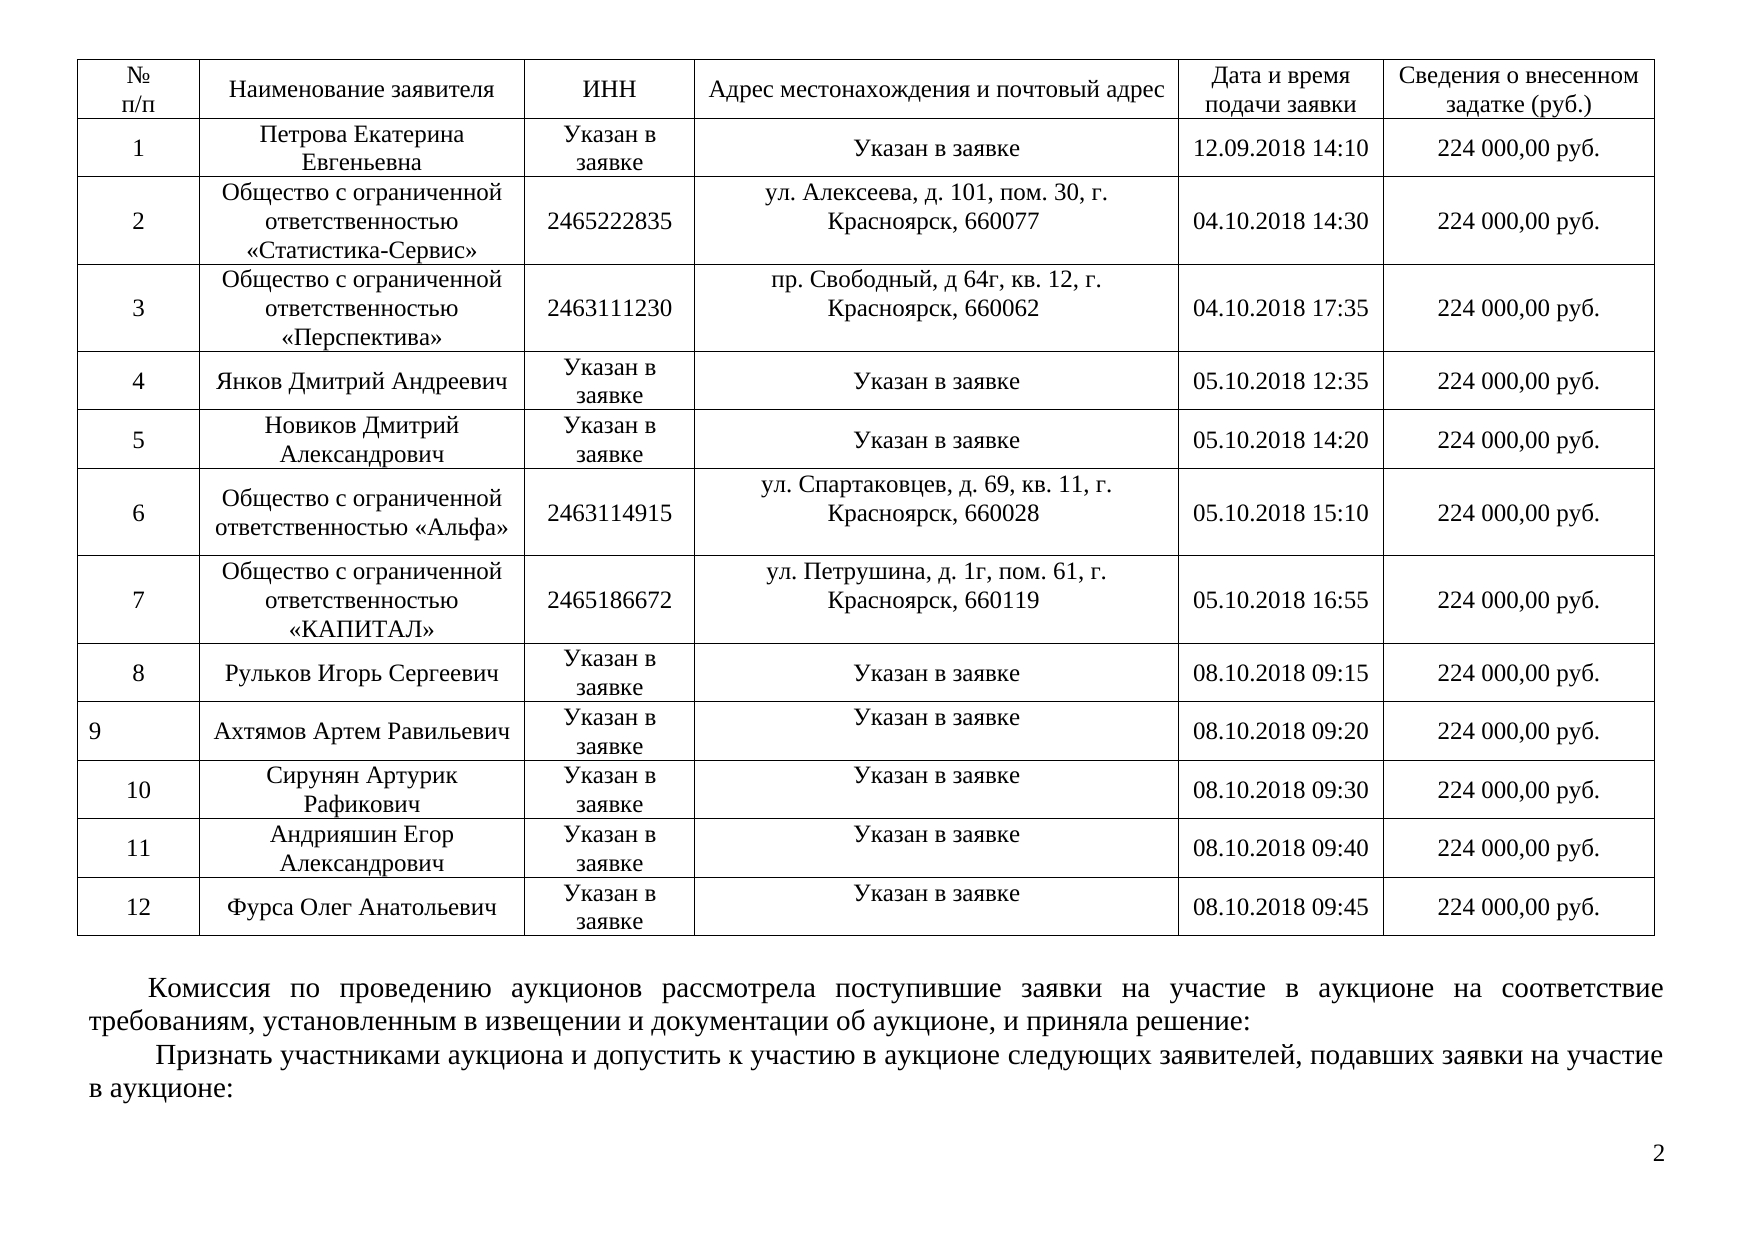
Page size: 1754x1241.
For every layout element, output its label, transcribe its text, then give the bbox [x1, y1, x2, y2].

table_cell 224 000,00 руб. [1384, 644, 1654, 701]
table_cell 9 [78, 702, 199, 759]
table_header Наименование заявителя [200, 60, 524, 118]
table_cell Андрияшин Егор Александрович [200, 819, 524, 877]
table_cell 7 [78, 556, 199, 642]
table_cell 3 [78, 265, 199, 351]
table_cell 4 [78, 352, 199, 409]
table_cell 12.09.2018 14:10 [1179, 119, 1383, 176]
table_cell Указан в заявке [695, 878, 1178, 935]
table_cell 08.10.2018 09:20 [1179, 702, 1383, 759]
table_cell ул. Алексеева, д. 101, пом. 30, г. Красноярск, 660077 [695, 177, 1178, 263]
table_cell 8 [78, 644, 199, 701]
table_cell 05.10.2018 12:35 [1179, 352, 1383, 409]
table_cell Указан в заявке [695, 352, 1178, 409]
table_cell 04.10.2018 17:35 [1179, 265, 1383, 351]
table_cell 224 000,00 руб. [1384, 177, 1654, 263]
table_cell 224 000,00 руб. [1384, 819, 1654, 877]
table_cell Указан в заявке [695, 702, 1178, 759]
table_cell 2 [78, 177, 199, 263]
table_cell 05.10.2018 15:10 [1179, 469, 1383, 555]
table_cell ул. Петрушина, д. 1г, пом. 61, г. Красноярск, 660119 [695, 556, 1178, 642]
table_header Адрес местонахождения и почтовый адрес [695, 60, 1178, 118]
table_cell 1 [78, 119, 199, 176]
table_cell 224 000,00 руб. [1384, 556, 1654, 642]
table_cell Общество с ограниченной ответственностью «Перспектива» [200, 265, 524, 351]
table_cell Указан в заявке [695, 410, 1178, 468]
table_cell Указан в заявке [525, 702, 694, 759]
table_cell 6 [78, 469, 199, 555]
table_cell Сирунян Артурик Рафикович [200, 761, 524, 818]
table_cell 08.10.2018 09:15 [1179, 644, 1383, 701]
table_cell Рульков Игорь Сергеевич [200, 644, 524, 701]
table_cell 2465222835 [525, 177, 694, 263]
table_cell Указан в заявке [525, 352, 694, 409]
table_cell ул. Спартаковцев, д. 69, кв. 11, г. Красноярск, 660028 [695, 469, 1178, 555]
table_cell Фурса Олег Анатольевич [200, 878, 524, 935]
table_cell Указан в заявке [525, 410, 694, 468]
table_header ИНН [525, 60, 694, 118]
table_cell 2463114915 [525, 469, 694, 555]
table_cell Указан в заявке [525, 644, 694, 701]
table_cell Указан в заявке [695, 644, 1178, 701]
table_cell 2465186672 [525, 556, 694, 642]
table_cell 224 000,00 руб. [1384, 469, 1654, 555]
table_cell 224 000,00 руб. [1384, 878, 1654, 935]
table_header Сведения о внесенном задатке (руб.) [1384, 60, 1654, 118]
table_cell 5 [78, 410, 199, 468]
table_cell 12 [78, 878, 199, 935]
table_cell 11 [78, 819, 199, 877]
table_cell 08.10.2018 09:40 [1179, 819, 1383, 877]
table_cell 10 [78, 761, 199, 818]
table_cell 05.10.2018 16:55 [1179, 556, 1383, 642]
table_cell Указан в заявке [525, 119, 694, 176]
table_cell 224 000,00 руб. [1384, 265, 1654, 351]
table_cell 224 000,00 руб. [1384, 761, 1654, 818]
table_cell 224 000,00 руб. [1384, 410, 1654, 468]
table_cell 224 000,00 руб. [1384, 119, 1654, 176]
table_cell Общество с ограниченной ответственностью «КАПИТАЛ» [200, 556, 524, 642]
text Комиссия по проведению аукционов рассмотрела поступившие заявки на участие в аукционе на соответствие требованиям, установленным в извещении и документации об аукционе, и приняла решение: [89, 970, 1665, 1037]
table_cell Ахтямов Артем Равильевич [200, 702, 524, 759]
table_cell 224 000,00 руб. [1384, 352, 1654, 409]
table_cell Новиков Дмитрий Александрович [200, 410, 524, 468]
table_cell Указан в заявке [525, 878, 694, 935]
table_cell 08.10.2018 09:30 [1179, 761, 1383, 818]
table_cell Указан в заявке [525, 761, 694, 818]
table_cell Указан в заявке [695, 119, 1178, 176]
table_cell Петрова Екатерина Евгеньевна [200, 119, 524, 176]
table_header Дата и время подачи заявки [1179, 60, 1383, 118]
text Признать участниками аукциона и допустить к участию в аукционе следующих заявителей, подавших заявки на участие в аукционе: [89, 1037, 1665, 1104]
table_cell 05.10.2018 14:20 [1179, 410, 1383, 468]
table_cell 08.10.2018 09:45 [1179, 878, 1383, 935]
table_cell Янков Дмитрий Андреевич [200, 352, 524, 409]
table_cell пр. Свободный, д 64г, кв. 12, г. Красноярск, 660062 [695, 265, 1178, 351]
table_cell 2463111230 [525, 265, 694, 351]
table_header № п/п [78, 60, 199, 118]
table_cell Общество с ограниченной ответственностью «Статистика-Сервис» [200, 177, 524, 263]
table_cell Указан в заявке [695, 819, 1178, 877]
table_cell Указан в заявке [525, 819, 694, 877]
table_cell 04.10.2018 14:30 [1179, 177, 1383, 263]
table_cell Указан в заявке [695, 761, 1178, 818]
table_cell 224 000,00 руб. [1384, 702, 1654, 759]
table_cell Общество с ограниченной ответственностью «Альфа» [200, 469, 524, 555]
